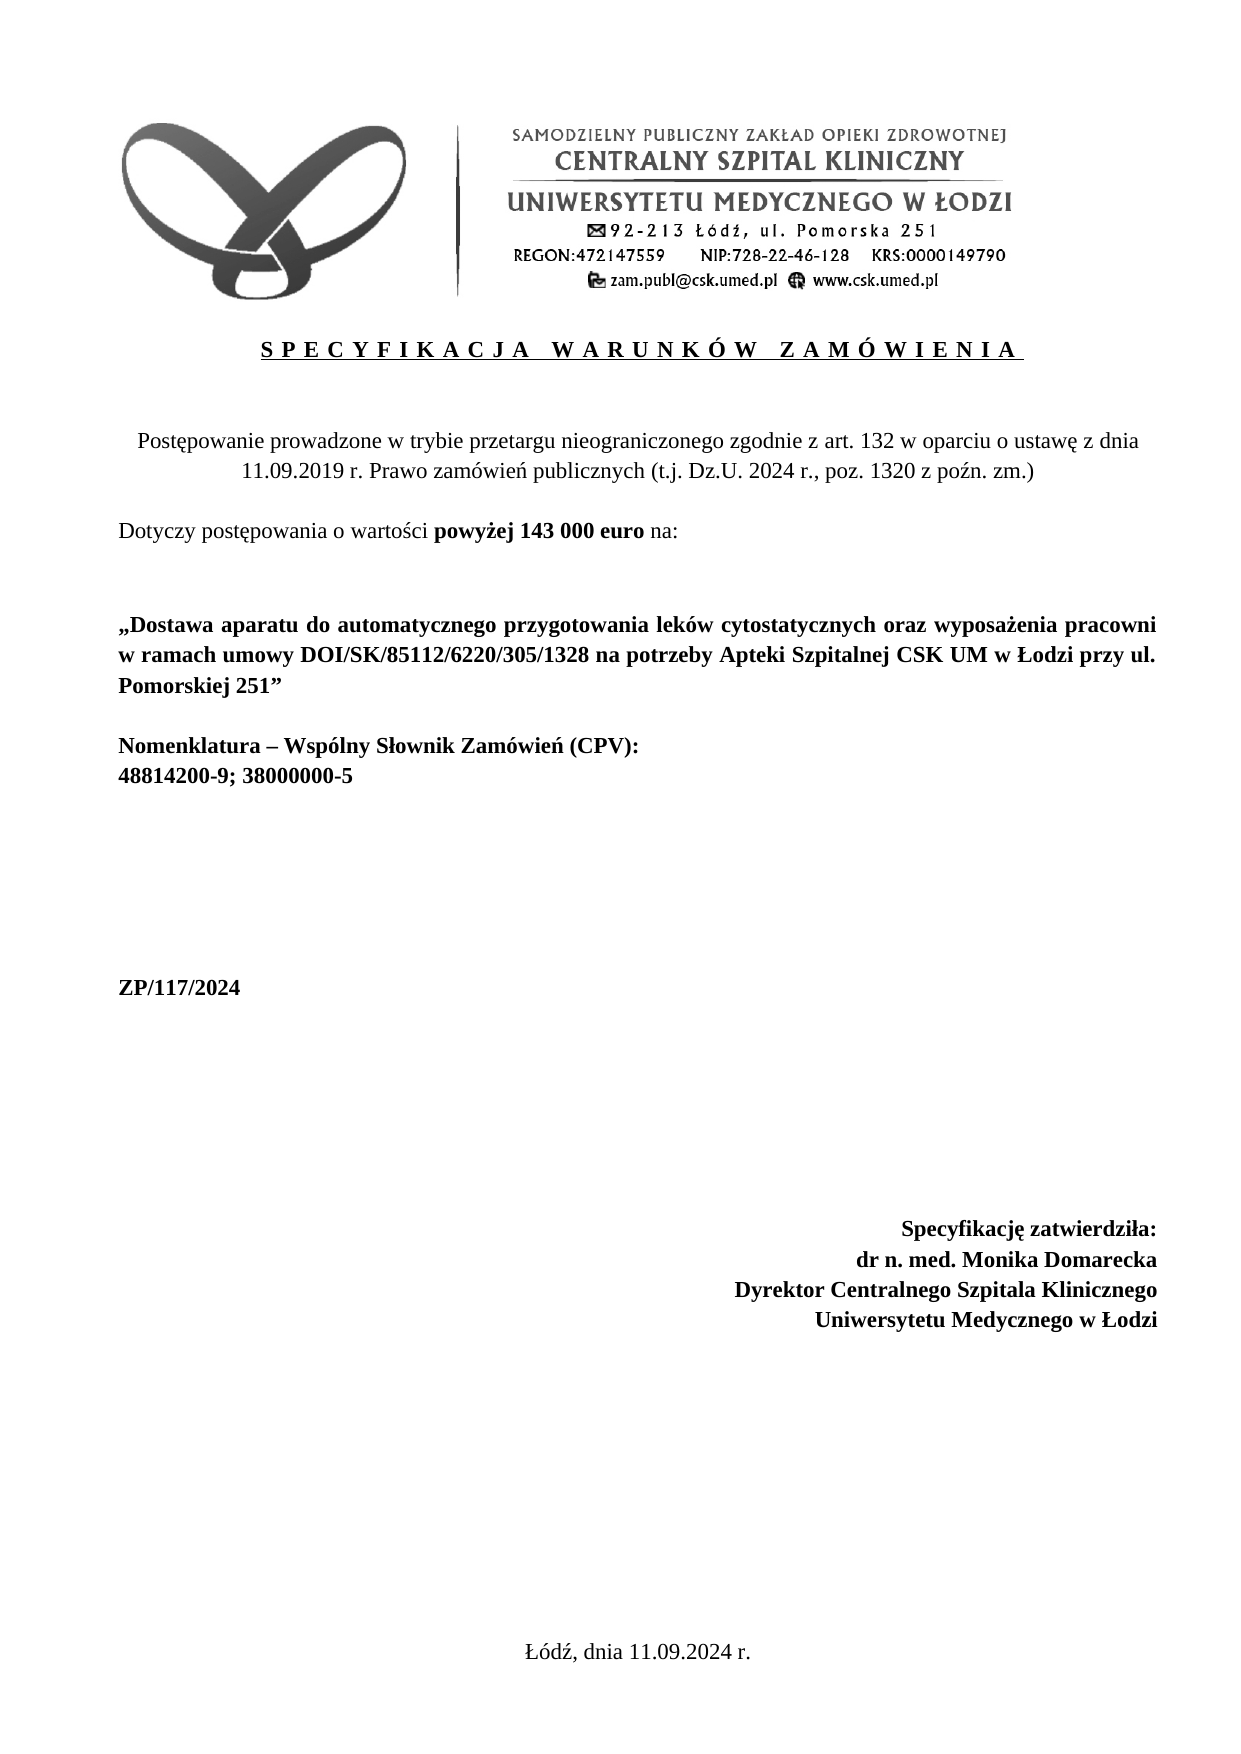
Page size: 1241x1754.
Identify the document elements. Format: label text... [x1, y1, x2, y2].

text Specyfikację zatwierdziła: [118, 1216, 1157, 1242]
text ZP/117/2024 [118, 974, 1157, 1000]
text Nomenklatura – Wspólny Słownik Zamówień (CPV): [118, 732, 1157, 758]
text „Dostawa aparatu do automatycznego przygotowania leków cytostatycznych oraz wyposażenia pracowni w ramach umowy DOI/SK/85112/6220/305/1328 na potrzeby Apteki Szpitalnej CSK UM w Łodzi przy ul. Pomorskiej 251” [118, 611, 1157, 698]
text dr n. med. Monika Domarecka [118, 1246, 1157, 1272]
text 48814200-9; 38000000-5 [118, 762, 1157, 789]
text Postępowanie prowadzone w trybie przetargu nieograniczonego zgodnie z art. 132 w oparciu o ustawę z dnia 11.09.2019 r. Prawo zamówień publicznych (t.j. Dz.U. 2024 r., poz. 1320 z poźn. zm.) [118, 427, 1157, 483]
text Łódź, dnia 11.09.2024 r. [118, 1638, 1157, 1665]
picture [118, 118, 1017, 302]
text SPECYFIKACJA WARUNKÓW ZAMÓWIENIA [118, 336, 1157, 363]
text Uniwersytetu Medycznego w Łodzi [118, 1306, 1157, 1332]
text Dotyczy postępowania o wartości powyżej 143 000 euro na: [118, 517, 1157, 577]
text Dyrektor Centralnego Szpitala Klinicznego [118, 1276, 1157, 1302]
